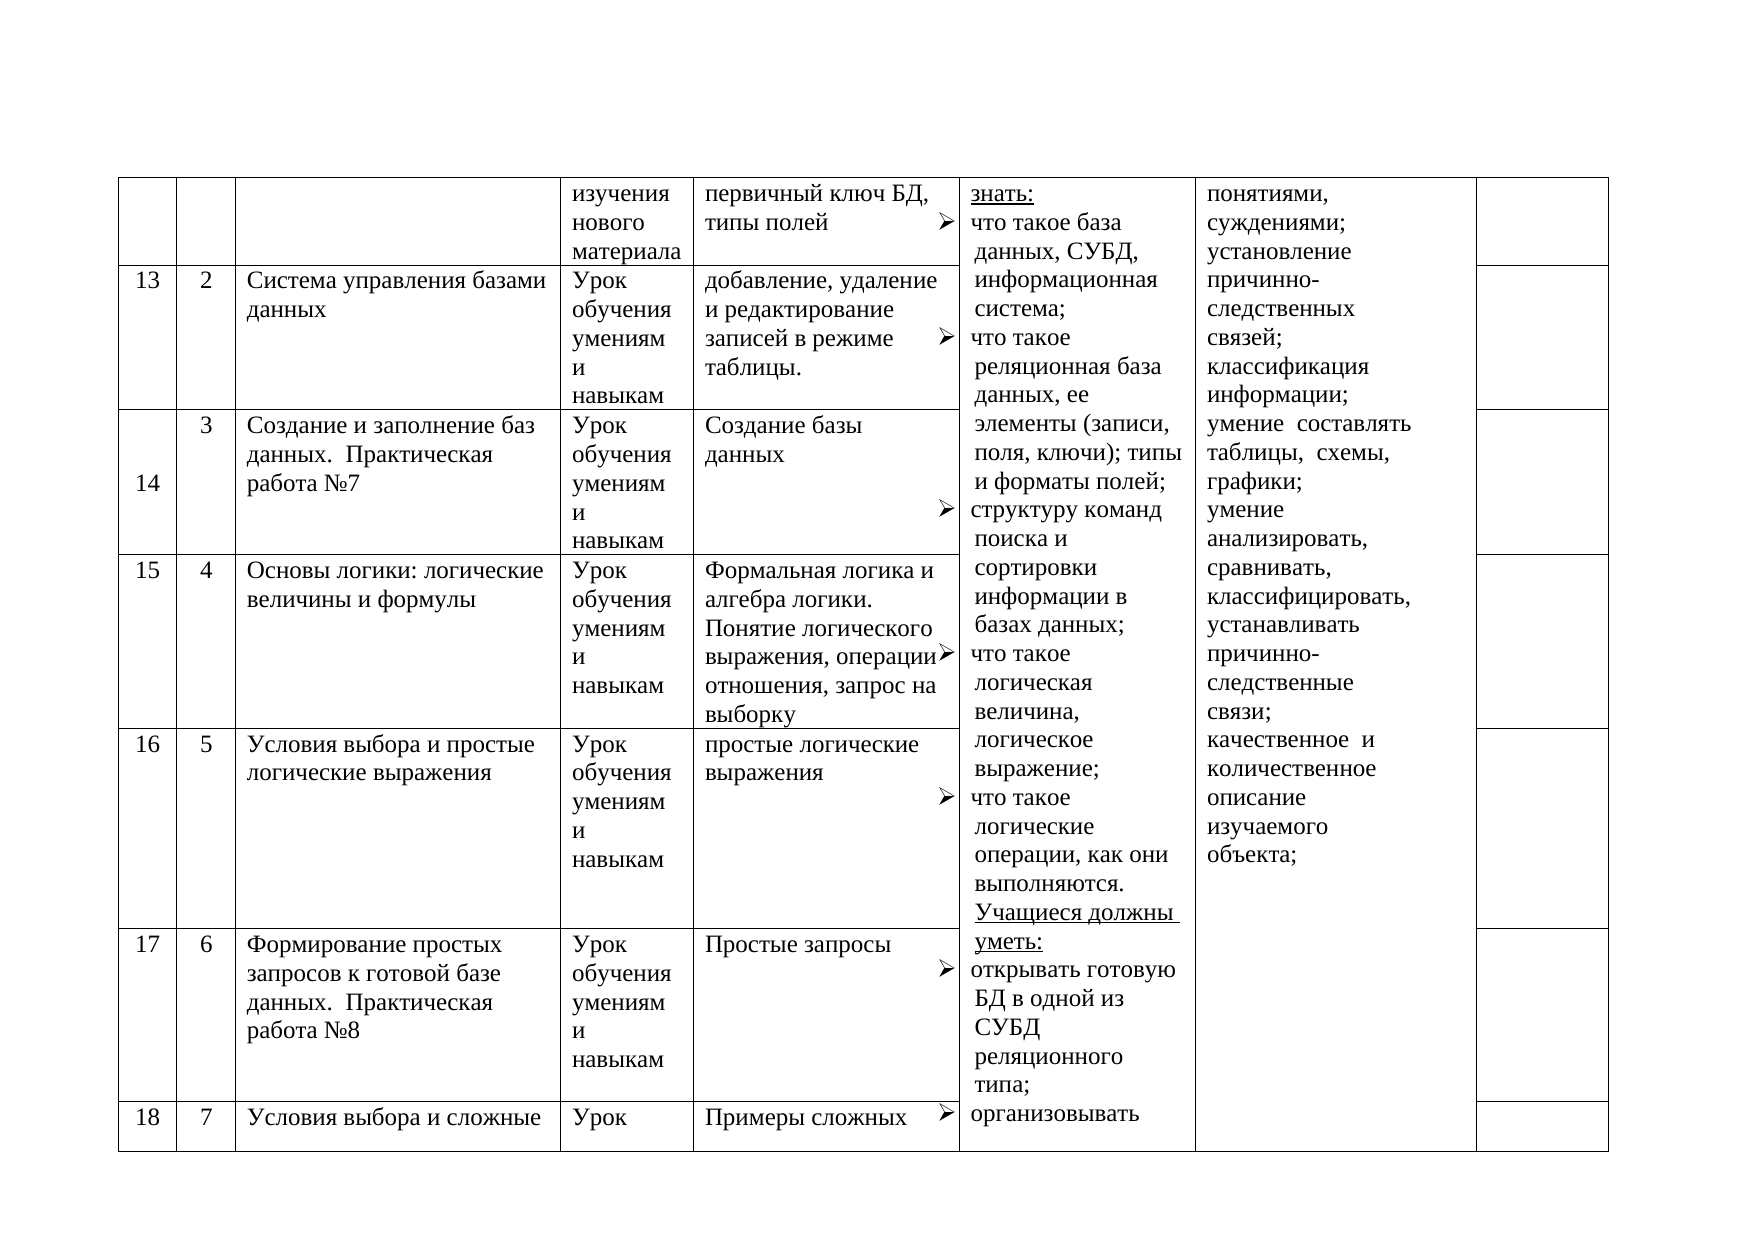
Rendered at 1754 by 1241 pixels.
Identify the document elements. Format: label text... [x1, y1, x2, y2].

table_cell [236, 1102, 560, 1151]
table_cell [1477, 555, 1608, 728]
table_cell Создание и заполнение баз данных. Практическая работа №7 [236, 410, 560, 554]
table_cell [694, 178, 959, 264]
table_cell [1477, 1102, 1608, 1151]
table_cell Урок обучения умениям и навыкам [561, 410, 693, 554]
table_cell Условия выбора и простые логические выражения [236, 729, 560, 928]
table_cell [1477, 266, 1608, 409]
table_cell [236, 178, 560, 264]
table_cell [694, 1102, 959, 1151]
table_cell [561, 1102, 693, 1151]
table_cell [561, 178, 693, 264]
table_cell Формирование простых запросов к готовой базе данных. Практическая работа №8 [236, 929, 560, 1101]
table_cell добавление, удаление и редактирование записей в режиме таблицы. [694, 266, 959, 409]
table_cell 4 [177, 555, 235, 728]
table_cell 16 [119, 729, 176, 928]
table_cell Система управления базами данных [236, 266, 560, 409]
table_cell Урок обучения умениям и навыкам [561, 266, 693, 409]
table_cell [1477, 729, 1608, 928]
table_cell Простые запросы [694, 929, 959, 1101]
table_cell 15 [119, 555, 176, 728]
table_cell 7 [177, 1102, 235, 1151]
table_cell Урок обучения умениям и навыкам [561, 929, 693, 1101]
table_cell 6 [177, 929, 235, 1101]
table_cell 12 [119, 178, 176, 264]
table_cell 14 [119, 410, 176, 554]
table_cell 3 [177, 410, 235, 554]
table_cell Создание базы данных [694, 410, 959, 554]
table_cell [1477, 929, 1608, 1101]
table_cell Урок обучения умениям и навыкам [561, 555, 693, 728]
table_cell Основы логики: логические величины и формулы [236, 555, 560, 728]
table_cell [1196, 178, 1476, 1151]
table_cell 1 [177, 178, 235, 264]
table_cell 5 [177, 729, 235, 928]
table_cell 17 [119, 929, 176, 1101]
table_cell простые логические выражения [694, 729, 959, 928]
table_cell 18 [119, 1102, 176, 1151]
table_cell Урок обучения умениям и навыкам [561, 729, 693, 928]
table_cell Формальная логика и алгебра логики. Понятие логического выражения, операции отношения, запрос на выборку [694, 555, 959, 728]
table_cell [1477, 178, 1608, 264]
table_cell [1477, 410, 1608, 554]
table_cell 2 [177, 266, 235, 409]
table_cell 13 [119, 266, 176, 409]
